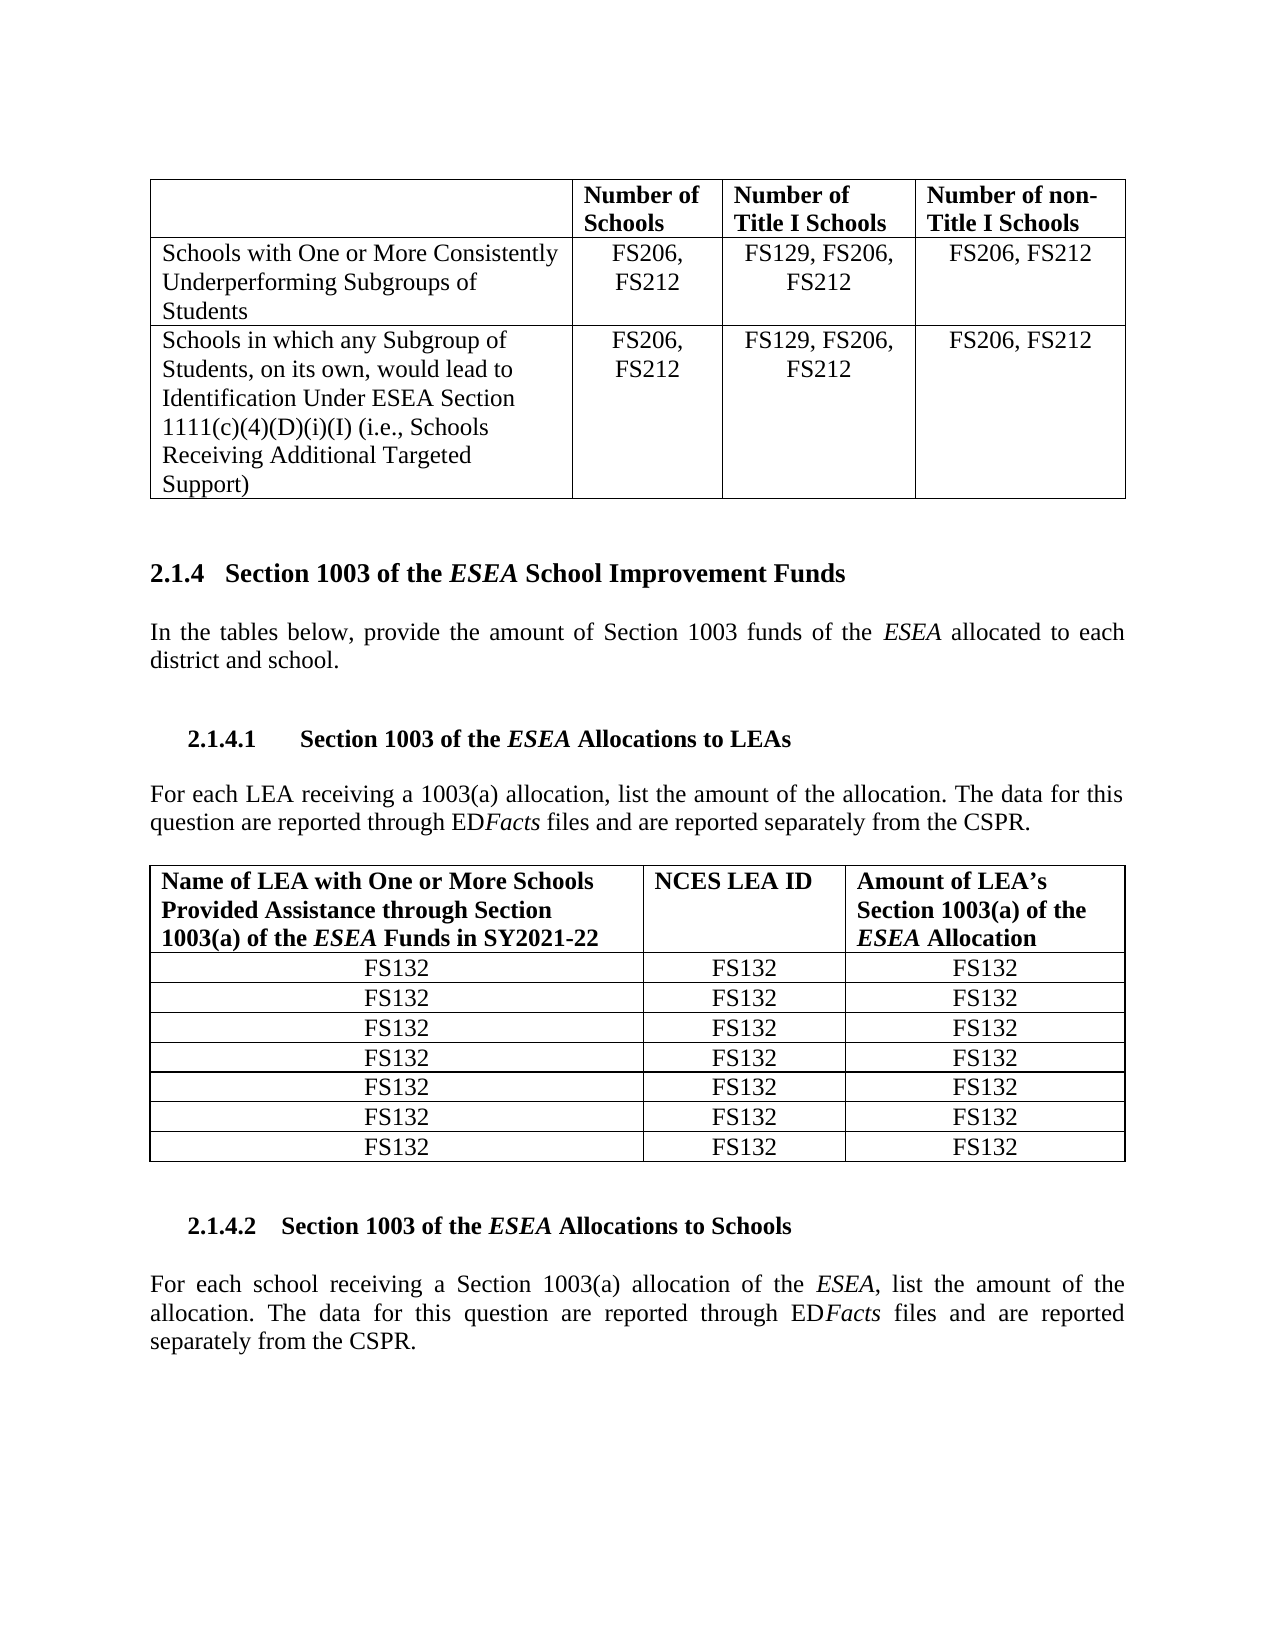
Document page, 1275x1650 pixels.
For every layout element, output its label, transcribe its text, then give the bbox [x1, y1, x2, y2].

table_cell FS132 [846, 983, 1124, 1012]
table_header NCES LEA ID [644, 866, 845, 952]
table_cell FS132 [846, 1073, 1124, 1101]
table_header Amount of LEA’s Section 1003(a) of the ESEA Allocation [846, 866, 1124, 952]
table_cell FS129, FS206, FS212 [723, 326, 915, 498]
subtitle 2.1.4.1 Section 1003 of the ESEA Allocations to LEAs [187, 724, 1125, 752]
table_header Number of Title I Schools [723, 180, 915, 237]
table_cell FS132 [644, 953, 845, 982]
table_cell FS132 [151, 953, 643, 982]
table_cell FS132 [151, 983, 643, 1012]
table_cell FS132 [151, 1073, 643, 1101]
table_cell FS206, FS212 [916, 238, 1125, 324]
table_cell FS132 [644, 1013, 845, 1042]
table_cell FS132 [151, 1132, 643, 1161]
table_cell FS132 [846, 1043, 1124, 1071]
table_cell FS132 [846, 953, 1124, 982]
subtitle 2.1.4 Section 1003 of the ESEA School Improvement Funds [150, 557, 1125, 588]
table_cell FS132 [151, 1102, 643, 1131]
table_cell Schools with One or More Consistently Underperforming Subgroups of Students [151, 238, 572, 324]
table_header Name of LEA with One or More Schools Provided Assistance through Section 1003(a) of the ESEA Funds in SY2021-22 [151, 866, 643, 952]
table_cell FS129, FS206, FS212 [723, 238, 915, 324]
table_cell FS132 [846, 1132, 1124, 1161]
subtitle 2.1.4.2 Section 1003 of the ESEA Allocations to Schools [187, 1211, 1125, 1240]
table_cell FS132 [644, 1132, 845, 1161]
text For each school receiving a Section 1003(a) allocation of the ESEA, list the amount of the allocation. The data for this question are reported through EDFacts files and are reported separately from the CSPR. [150, 1269, 1125, 1355]
text For each LEA receiving a 1003(a) allocation, list the amount of the allocation. The data for this question are reported through EDFacts files and are reported separately from the CSPR. [150, 779, 1125, 836]
table_header Number of Schools [573, 180, 722, 237]
table_header Number of non-Title I Schools [916, 180, 1125, 237]
table_cell FS132 [644, 983, 845, 1012]
table_cell Schools in which any Subgroup of Students, on its own, would lead to Identification Under ESEA Section 1111(c)(4)(D)(i)(I) (i.e., Schools Receiving Additional Targeted Support) [151, 326, 572, 498]
table_cell FS206, FS212 [573, 326, 722, 498]
table_cell FS132 [151, 1013, 643, 1042]
table_cell FS132 [644, 1043, 845, 1071]
text In the tables below, provide the amount of Section 1003 funds of the ESEA allocated to each district and school. [150, 617, 1125, 674]
table_cell FS132 [644, 1073, 845, 1101]
table_cell FS132 [846, 1013, 1124, 1042]
table_cell FS206, FS212 [573, 238, 722, 324]
table_cell FS132 [846, 1102, 1124, 1131]
table_cell FS206, FS212 [916, 326, 1125, 498]
table_cell FS132 [644, 1102, 845, 1131]
table_cell FS132 [151, 1043, 643, 1071]
table_header [151, 180, 572, 237]
